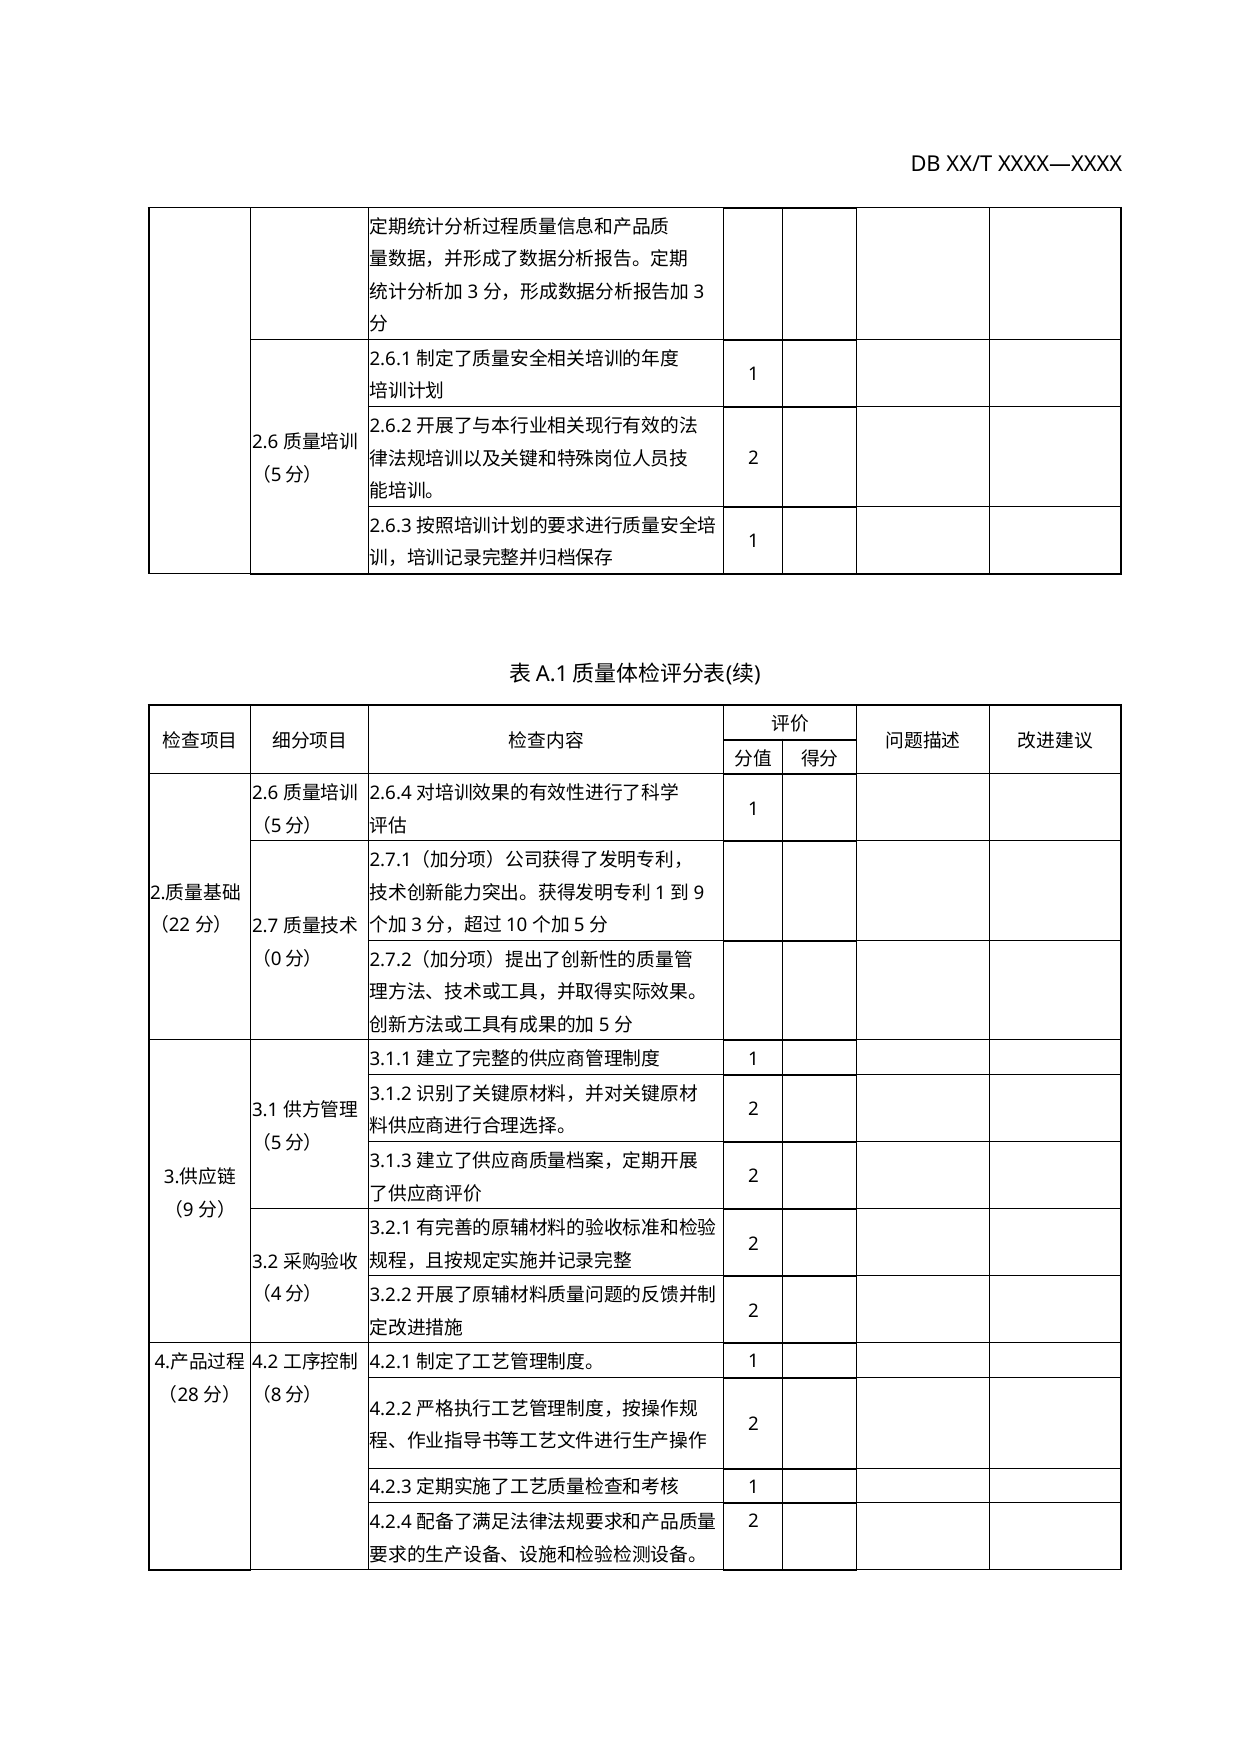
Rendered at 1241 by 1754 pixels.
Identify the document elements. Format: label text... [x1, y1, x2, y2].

table_cell 2 [724, 1210, 782, 1275]
table_cell [783, 942, 856, 1039]
table_cell 3.1.2 识别了关键原材料，并对关键原材 料供应商进行合理选择。 [369, 1075, 723, 1141]
table_cell [783, 1041, 856, 1074]
table_cell [990, 1343, 1120, 1377]
table_cell 2.6 质量培训（5分） [251, 774, 368, 840]
table_cell [783, 775, 856, 840]
table_cell 得分 [783, 741, 856, 773]
table_cell [724, 842, 782, 940]
table_cell 2.7 质量技术（0分） [251, 841, 368, 1039]
table_cell [724, 209, 782, 339]
table_header 改进建议 [990, 706, 1120, 773]
table_cell 1 [724, 341, 782, 406]
table_cell 2.6.2 开展了与本行业相关现行有效的法 律法规培训以及关键和特殊岗位人员技 能培训。 [369, 407, 723, 506]
table_cell [783, 1344, 856, 1377]
table_cell [857, 1343, 989, 1377]
table_cell 2 [724, 1143, 782, 1208]
table_cell [857, 1142, 989, 1208]
table_cell [990, 841, 1120, 940]
table_cell [990, 507, 1120, 573]
table_cell [783, 408, 856, 506]
table_cell 4.2.4 配备了满足法律法规要求和产品质量要求的生产设备、设施和检验检测设备。 [369, 1503, 723, 1569]
table_cell [990, 1503, 1120, 1569]
table_cell 1 [724, 775, 782, 840]
table_cell [783, 341, 856, 406]
table_cell 1 [724, 1041, 782, 1074]
table_cell [990, 1209, 1120, 1275]
table_cell 2.6.3 按照培训计划的要求进行质量安全培训，培训记录完整并归档保存 [369, 507, 723, 573]
table_cell [857, 941, 989, 1039]
table_cell [990, 407, 1120, 506]
table_cell 分值 [724, 741, 782, 773]
table_cell [990, 340, 1120, 406]
table_cell [857, 774, 989, 840]
table_cell [857, 340, 989, 406]
table_cell [783, 209, 856, 339]
table_cell 2 [724, 1504, 782, 1569]
table_cell 4.产品过程（28 分） [150, 1343, 250, 1569]
table_cell 1 [724, 1344, 782, 1377]
table_cell 4.2.1 制定了工艺管理制度。 [369, 1343, 723, 1377]
table_cell 2 [724, 408, 782, 506]
table_cell 4.2 工序控制（8分） [251, 1343, 368, 1569]
table_cell [724, 942, 782, 1039]
table_header 检查项目 [150, 706, 250, 773]
table_cell 4.2.2 严格执行工艺管理制度，按操作规程、作业指导书等工艺文件进行生产操作 [369, 1378, 723, 1467]
table_header 检查内容 [369, 706, 723, 773]
table_cell [783, 1379, 856, 1467]
table_cell 2.6 质量培训（5分） [251, 340, 368, 573]
table_cell 3.2.1 有完善的原辅材料的验收标准和检验规程，且按规定实施并记录完整 [369, 1209, 723, 1275]
table_cell [990, 774, 1120, 840]
table_cell [857, 1209, 989, 1275]
table_cell [857, 507, 989, 573]
table_cell 2.7.1（加分项）公司获得了发明专利， 技术创新能力突出。获得发明专利 1 到 9 个加 3 分，超过 10 个加 5 分 [369, 841, 723, 940]
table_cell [369, 208, 723, 339]
table_cell [990, 1378, 1120, 1467]
table_cell [990, 1040, 1120, 1074]
table_cell 2.质量基础（22 分） [150, 774, 250, 1039]
table_cell [857, 208, 989, 339]
table_cell 2 [724, 1277, 782, 1342]
table_cell [990, 1469, 1120, 1502]
table_cell [990, 1075, 1120, 1141]
table_cell [990, 941, 1120, 1039]
table_cell 2.6.1 制定了质量安全相关培训的年度 培训计划 [369, 340, 723, 406]
table_cell [783, 1143, 856, 1208]
table_header 问题描述 [857, 706, 989, 773]
table_cell [857, 1075, 989, 1141]
table_cell [857, 841, 989, 940]
table_cell 3.2.2 开展了原辅材料质量问题的反馈并制定改进措施 [369, 1276, 723, 1342]
table_cell 2.6.4 对培训效果的有效性进行了科学 评估 [369, 774, 723, 840]
table_cell 2 [724, 1379, 782, 1467]
table_cell [783, 842, 856, 940]
table_cell 3.1.1 建立了完整的供应商管理制度 [369, 1040, 723, 1074]
table_cell [783, 1277, 856, 1342]
table_cell 1 [724, 1470, 782, 1502]
table_cell [857, 1040, 989, 1074]
table_cell 3.1 供方管理（5分） [251, 1040, 368, 1208]
table_cell [857, 1469, 989, 1502]
table_cell [783, 1210, 856, 1275]
table_cell [783, 1504, 856, 1569]
table_cell 1 [724, 508, 782, 573]
table_cell [857, 1503, 989, 1569]
list 表A.1质量体检评分表(续) [148, 656, 1122, 688]
table_cell [857, 1276, 989, 1342]
table_header 评价 [724, 706, 856, 738]
table_cell 3.供应链（9 分） [150, 1040, 250, 1342]
table_cell [783, 508, 856, 573]
table_cell [990, 1276, 1120, 1342]
table_cell 3.2 采购验收（4分） [251, 1209, 368, 1342]
table_cell [783, 1470, 856, 1502]
table_cell [990, 1142, 1120, 1208]
table_cell 2 [724, 1076, 782, 1141]
table_cell [857, 1378, 989, 1467]
table_cell 3.1.3 建立了供应商质量档案，定期开展 了供应商评价 [369, 1142, 723, 1208]
table_header 细分项目 [251, 706, 368, 773]
table_cell [990, 208, 1120, 339]
table_cell [783, 1076, 856, 1141]
table_cell 2.7.2（加分项）提出了创新性的质量管 理方法、技术或工具，并取得实际效果。 创新方法或工具有成果的加 5 分 [369, 941, 723, 1039]
table_cell 4.2.3 定期实施了工艺质量检查和考核 [369, 1469, 723, 1502]
table_cell [857, 407, 989, 506]
